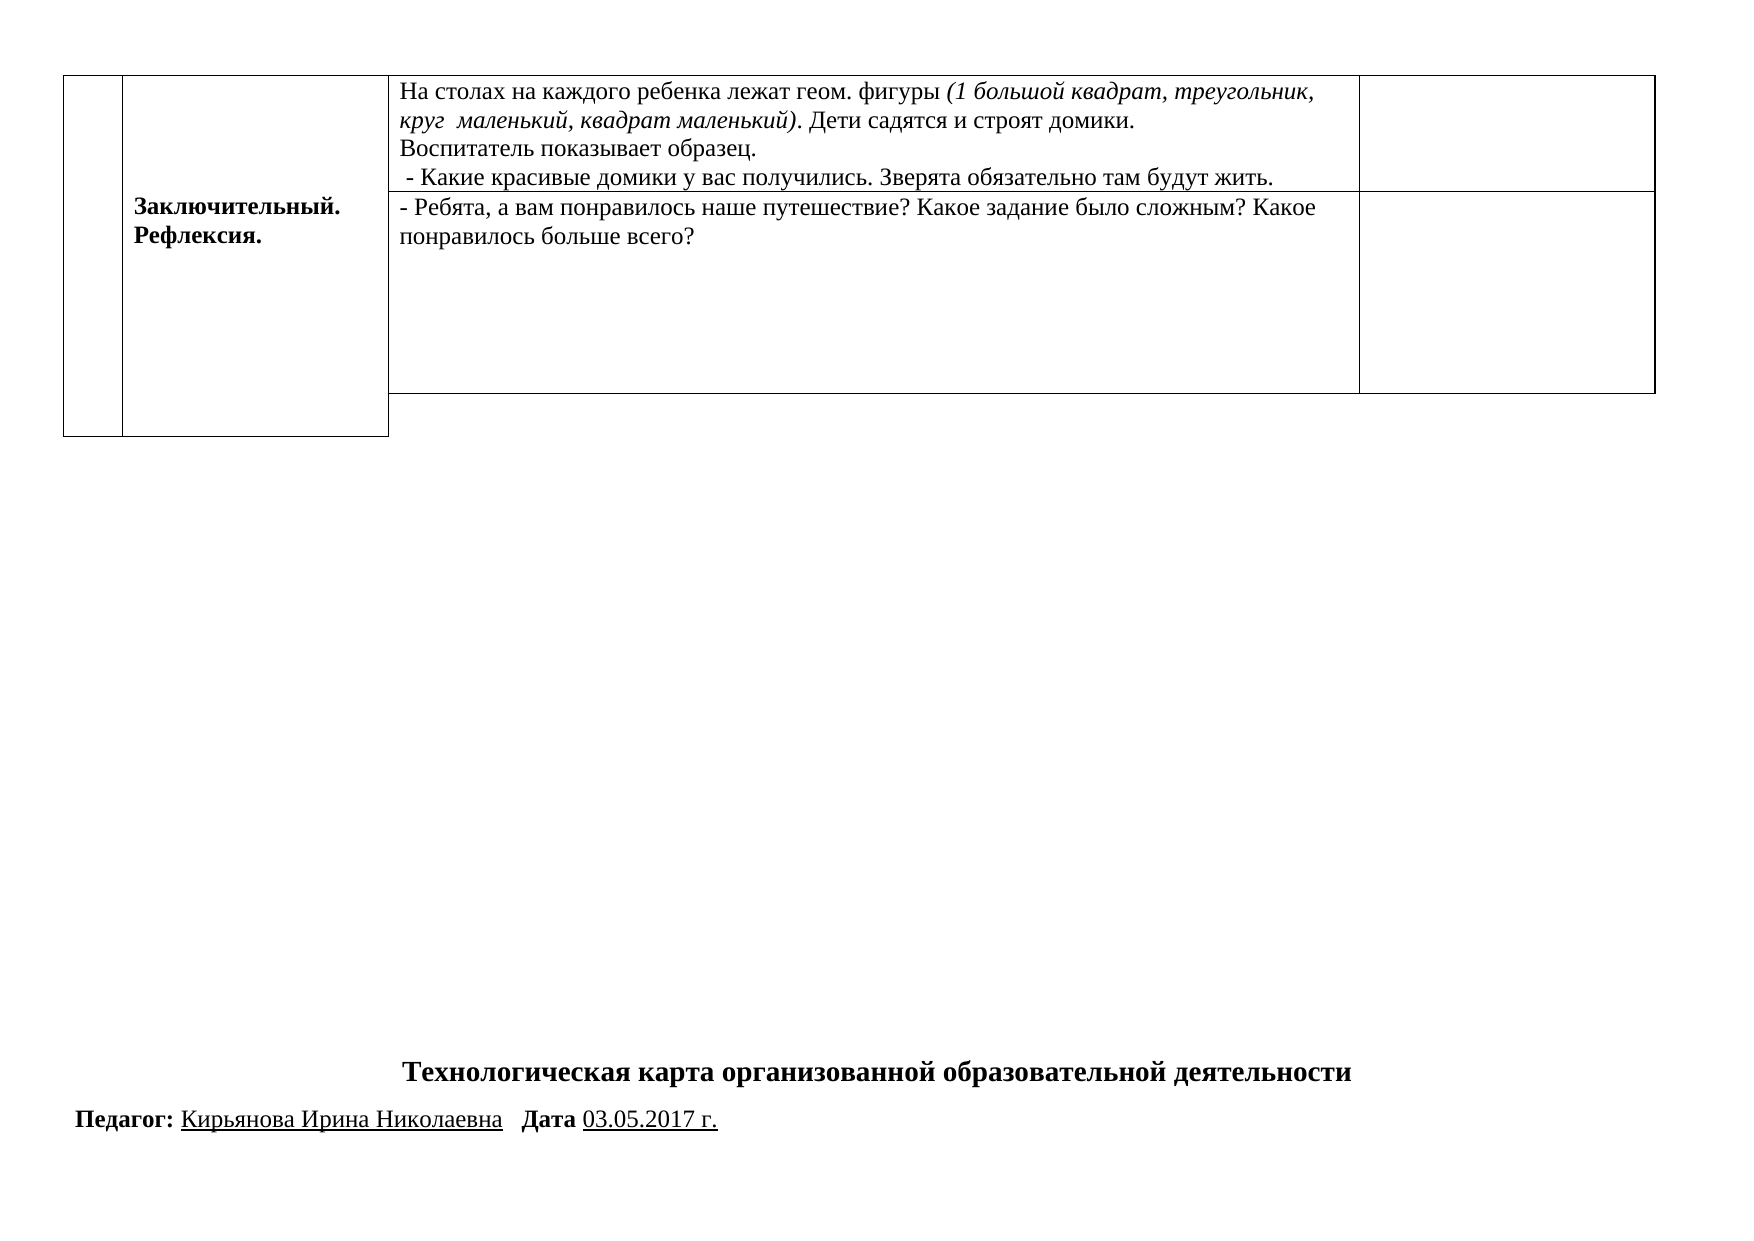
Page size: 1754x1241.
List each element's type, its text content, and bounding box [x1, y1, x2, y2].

text Технологическая карта организованной образовательной деятельности [75, 1054, 1679, 1088]
text Педагог: Кирьянова Ирина Николаевна Дата 03.05.2017 г. [75, 1104, 1679, 1133]
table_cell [389, 76, 1359, 191]
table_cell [1360, 76, 1654, 191]
table_cell - Ребята, а вам понравилось наше путешествие? Какое задание было сложным? Какое понравилось больше всего? [389, 192, 1359, 393]
table_cell [1360, 192, 1654, 393]
